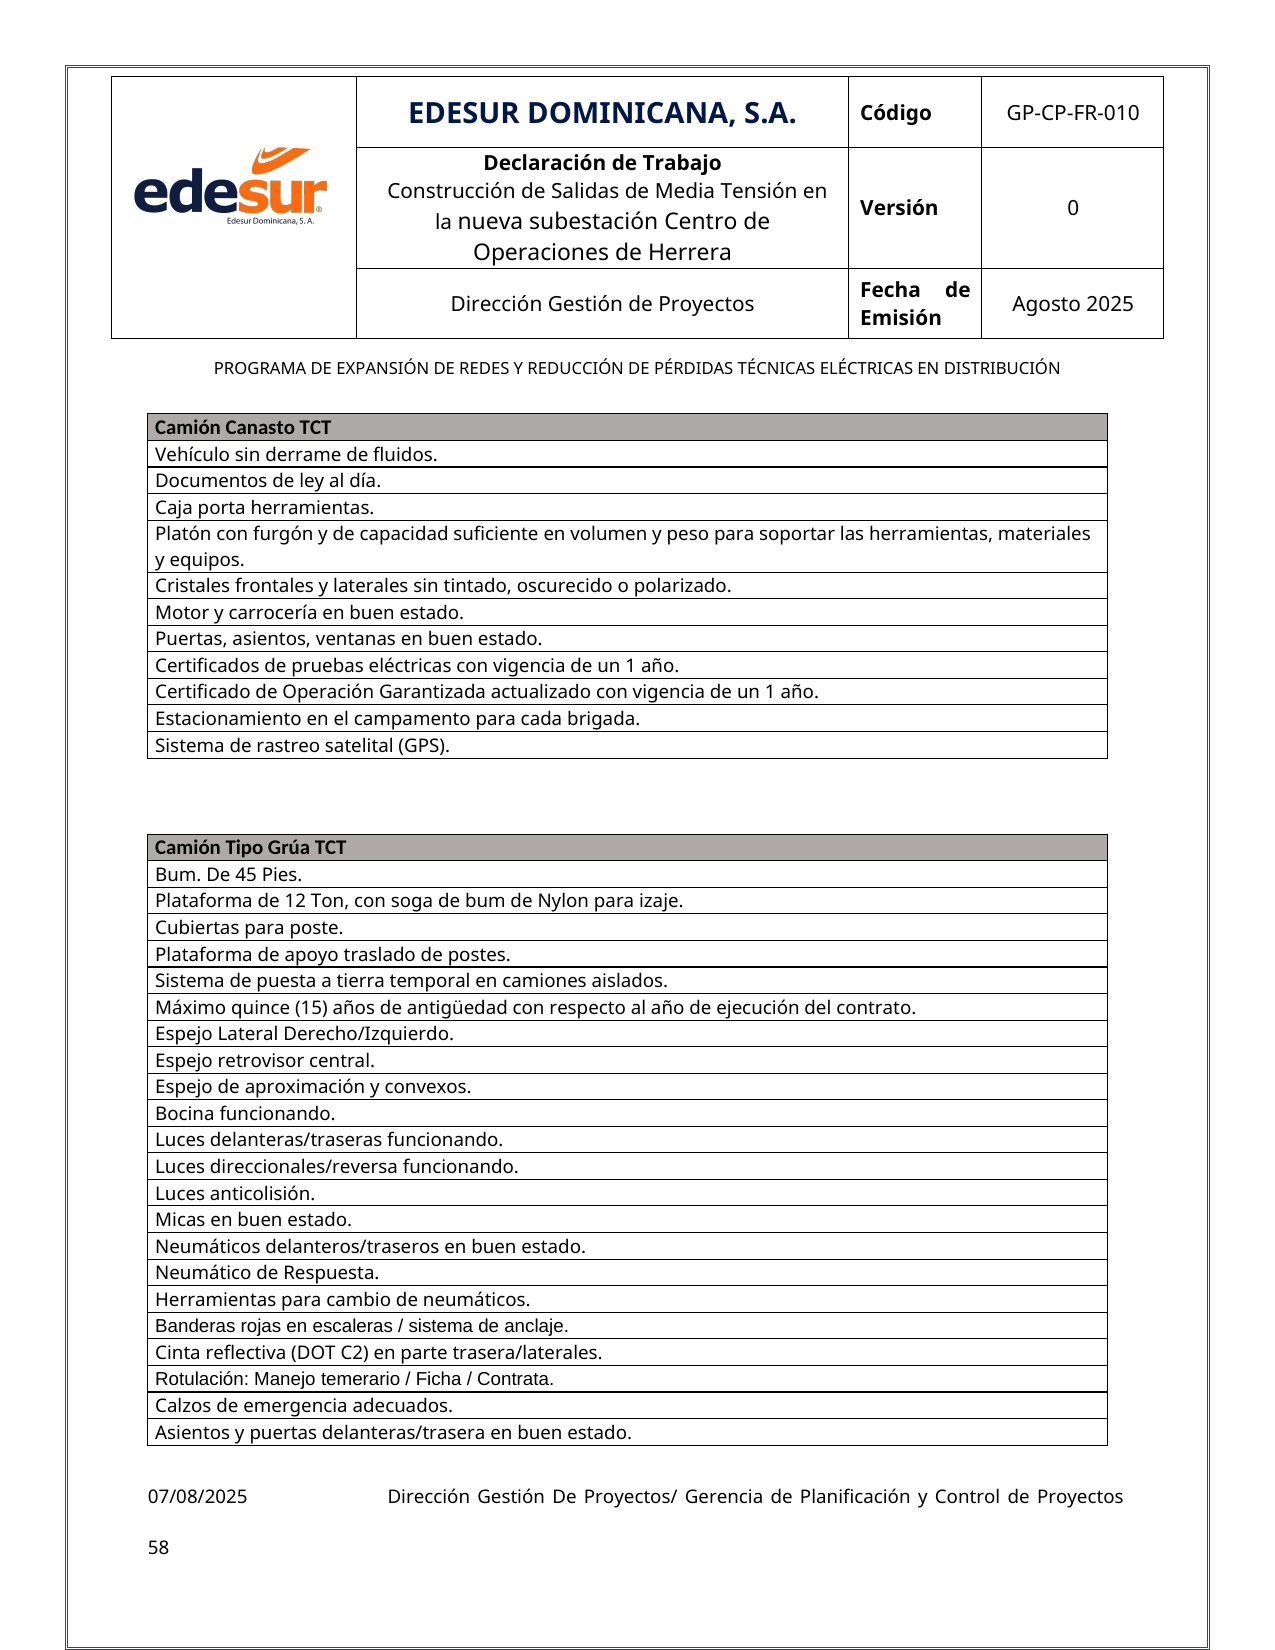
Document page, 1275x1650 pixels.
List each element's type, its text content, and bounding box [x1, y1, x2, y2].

table_cell Máximo quince (15) años de antigüedad con respecto al año de ejecución del contrato. [148, 994, 1107, 1019]
table_cell Luces direccionales/reversa funcionando. [148, 1153, 1107, 1179]
table_cell Luces anticolisión. [148, 1180, 1107, 1205]
table_cell Micas en buen estado. [148, 1206, 1107, 1232]
table_cell Espejo Lateral Derecho/Izquierdo. [148, 1021, 1107, 1046]
table_cell Cinta reflectiva (DOT C2) en parte trasera/laterales. [148, 1339, 1107, 1365]
table_cell Motor y carrocería en buen estado. [148, 599, 1107, 625]
table_cell Sistema de rastreo satelital (GPS). [148, 732, 1107, 757]
table_cell Caja porta herramientas. [148, 494, 1107, 519]
table_cell Bum. De 45 Pies. [148, 861, 1107, 887]
table_cell Plataforma de apoyo traslado de postes. [148, 941, 1107, 966]
table_cell Espejo de aproximación y convexos. [148, 1074, 1107, 1099]
table_cell Vehículo sin derrame de fluidos. [148, 441, 1107, 466]
table_cell Luces delanteras/traseras funcionando. [148, 1127, 1107, 1152]
table_header Camión Tipo Grúa TCT [148, 835, 1107, 860]
table_cell Estacionamiento en el campamento para cada brigada. [148, 705, 1107, 731]
table_cell Certificado de Operación Garantizada actualizado con vigencia de un 1 año. [148, 679, 1107, 704]
picture [120, 139, 343, 230]
table_cell Neumático de Respuesta. [148, 1260, 1107, 1285]
table_cell Banderas rojas en escaleras / sistema de anclaje. [148, 1313, 1107, 1338]
table_cell Calzos de emergencia adecuados. [148, 1393, 1107, 1418]
table_cell Certificados de pruebas eléctricas con vigencia de un 1 año. [148, 652, 1107, 678]
table_cell Asientos y puertas delanteras/trasera en buen estado. [148, 1419, 1107, 1444]
table_cell Puertas, asientos, ventanas en buen estado. [148, 626, 1107, 651]
table_cell Rotulación: Manejo temerario / Ficha / Contrata. [148, 1366, 1107, 1391]
table_cell Plataforma de 12 Ton, con soga de bum de Nylon para izaje. [148, 888, 1107, 913]
table_cell Platón con furgón y de capacidad suficiente en volumen y peso para soportar las herramientas, materiales y equipos. [148, 521, 1107, 572]
table_cell Documentos de ley al día. [148, 468, 1107, 493]
table_cell Sistema de puesta a tierra temporal en camiones aislados. [148, 968, 1107, 993]
table_cell Espejo retrovisor central. [148, 1047, 1107, 1073]
table_cell Bocina funcionando. [148, 1100, 1107, 1126]
table_header Camión Canasto TCT [148, 414, 1107, 440]
table_cell Herramientas para cambio de neumáticos. [148, 1286, 1107, 1312]
table_cell Cristales frontales y laterales sin tintado, oscurecido o polarizado. [148, 573, 1107, 598]
table_cell Cubiertas para poste. [148, 914, 1107, 940]
table_cell Neumáticos delanteros/traseros en buen estado. [148, 1233, 1107, 1258]
